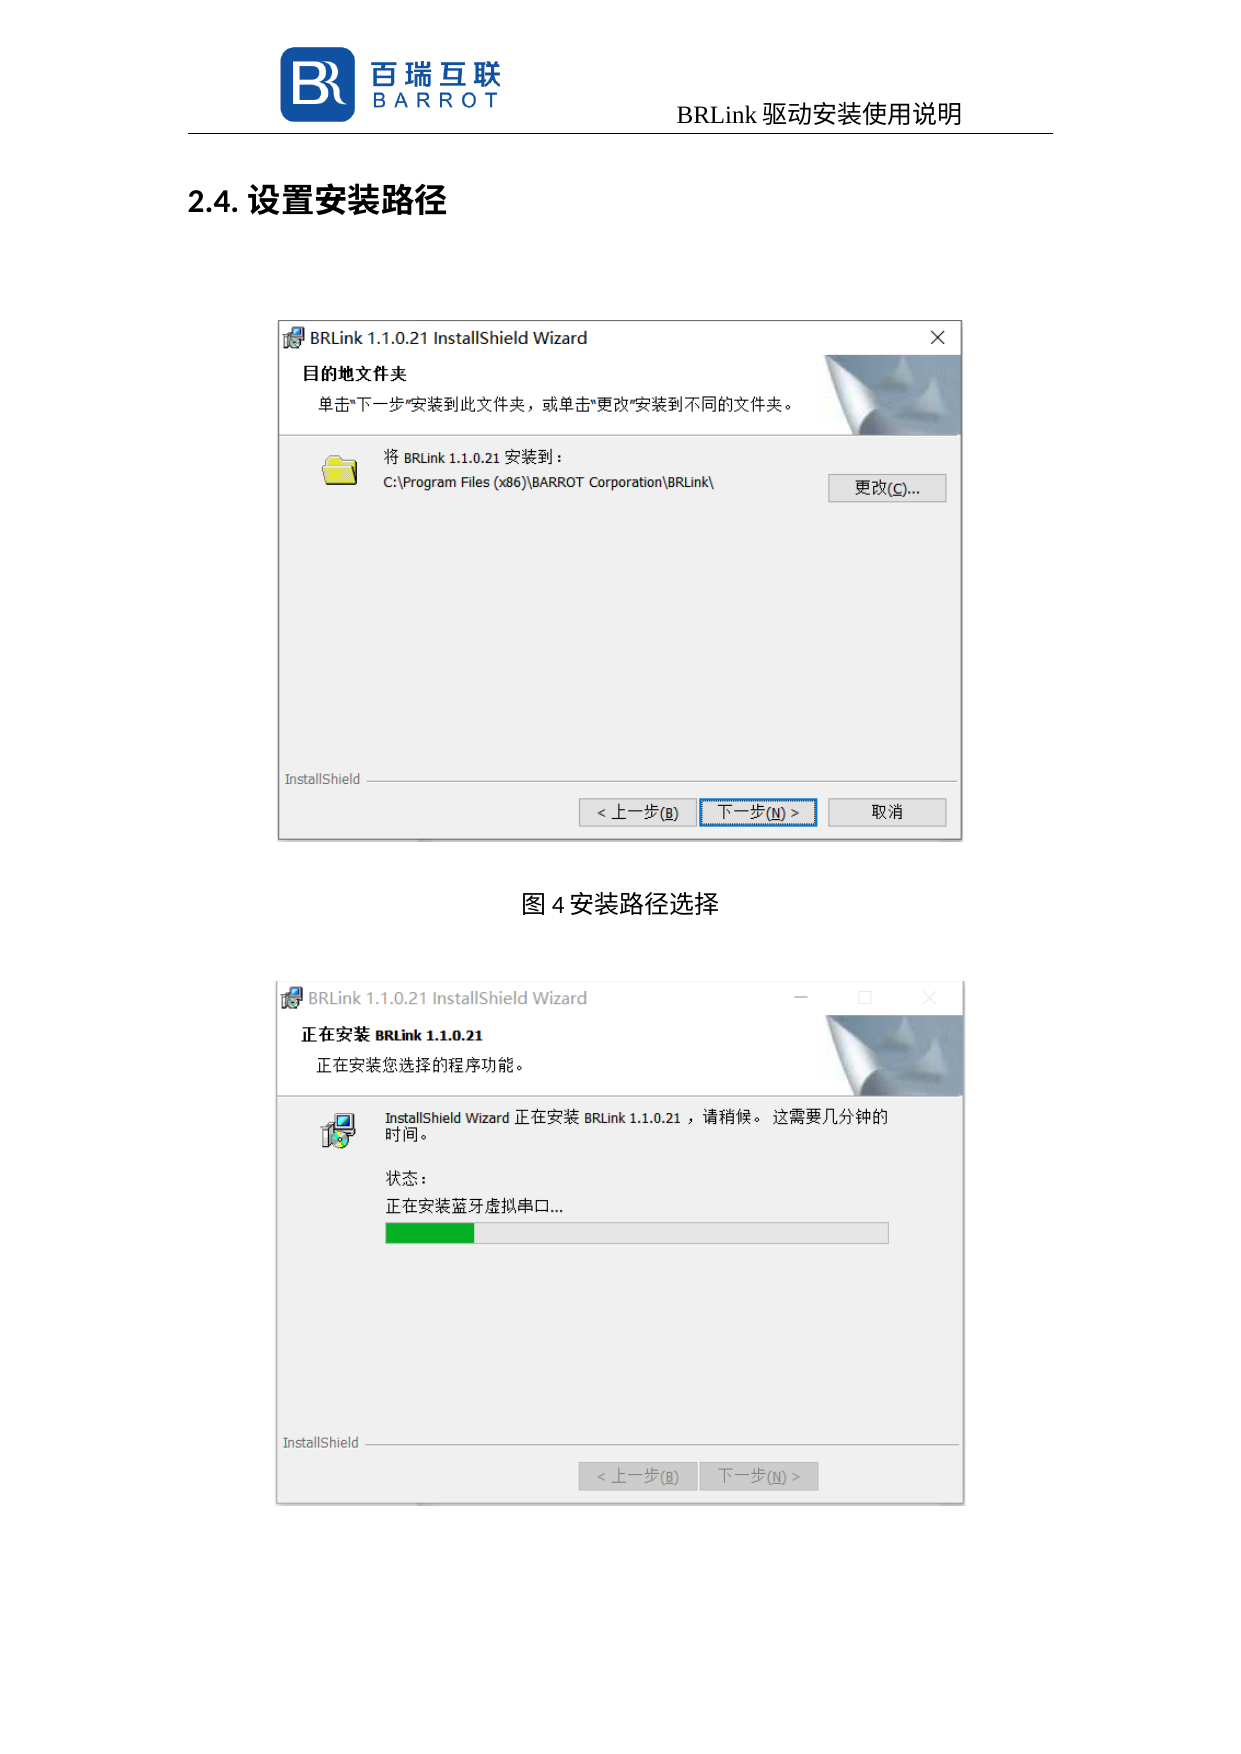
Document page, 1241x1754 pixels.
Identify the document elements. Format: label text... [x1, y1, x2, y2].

picture [274, 981, 966, 1506]
picture [277, 320, 964, 842]
text 图 4安装路径选择 [187, 869, 1053, 937]
subtitle 设置安装路径 [187, 164, 1053, 232]
picture [278, 44, 502, 124]
